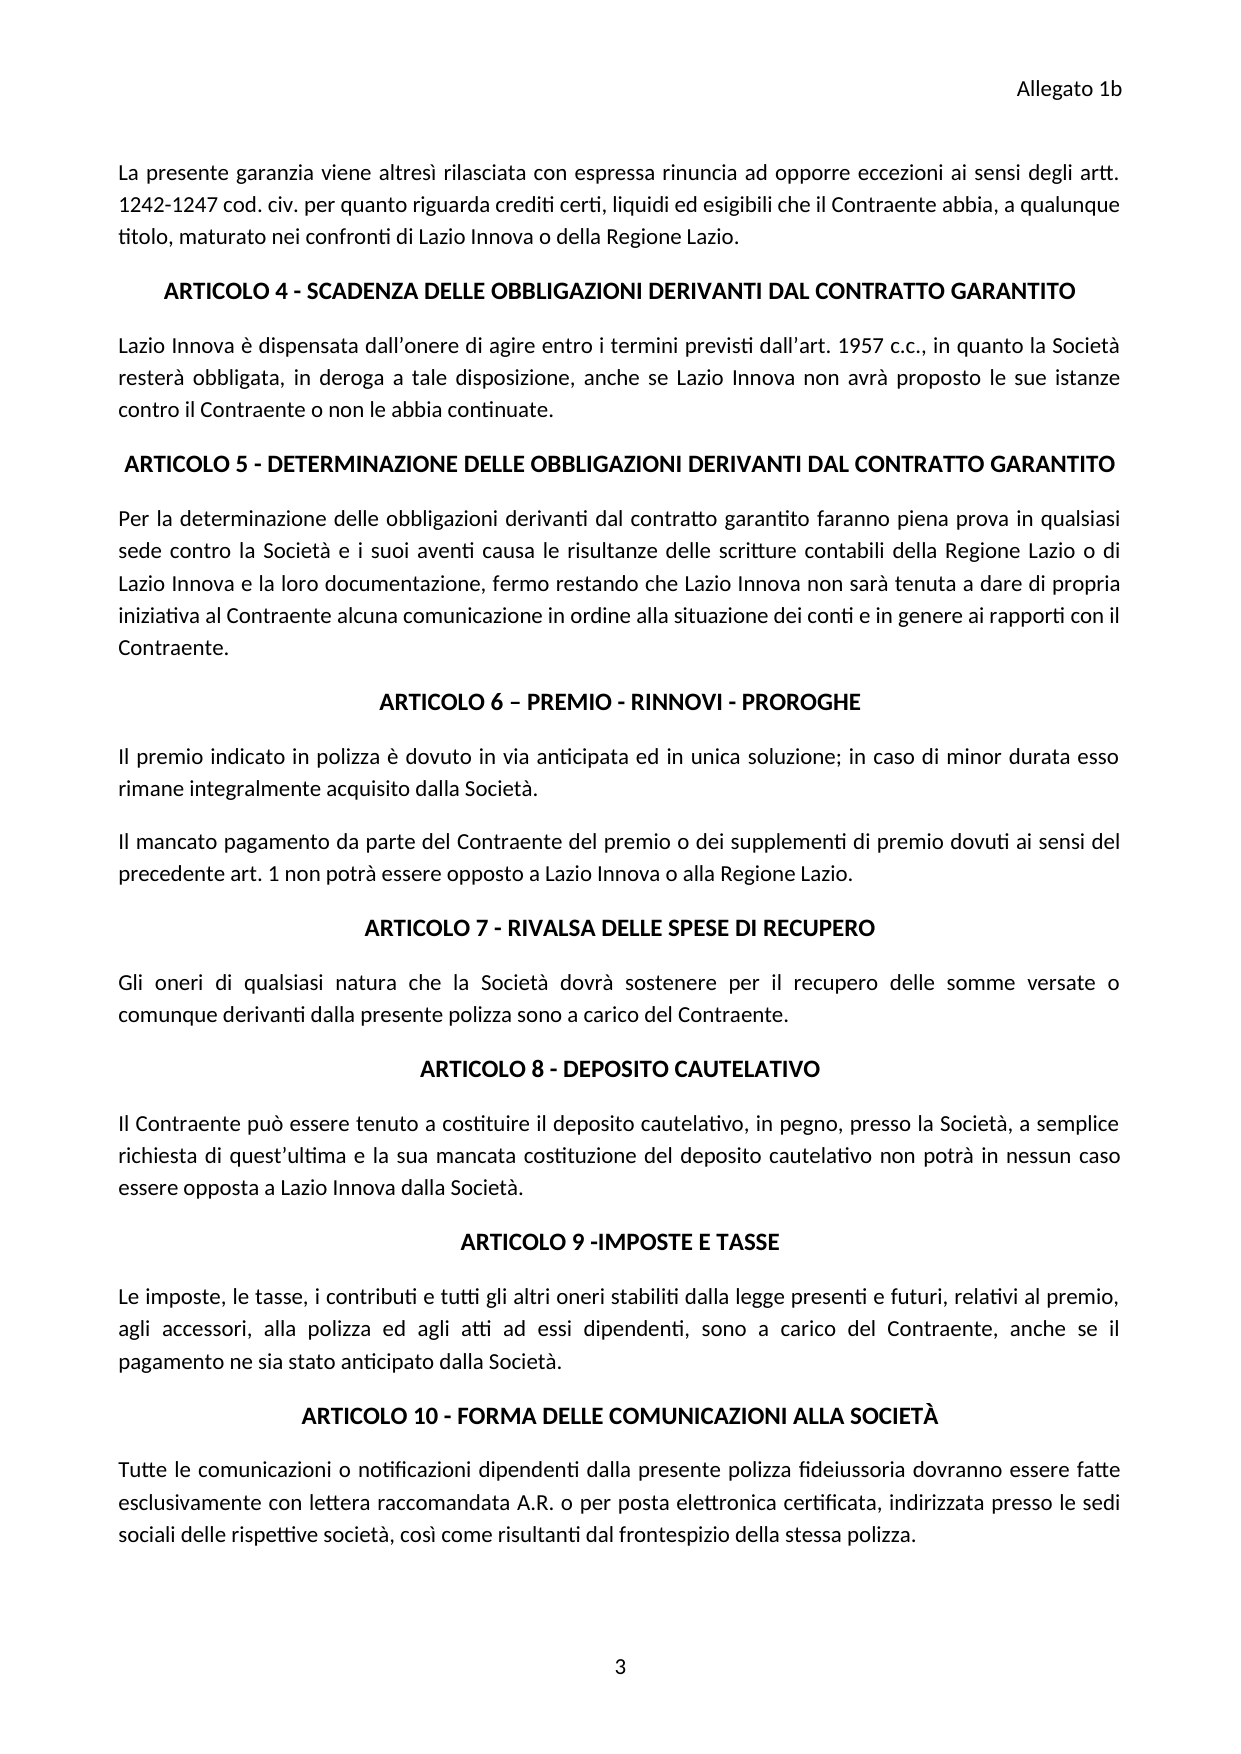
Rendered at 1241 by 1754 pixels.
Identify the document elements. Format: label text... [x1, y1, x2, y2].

text ARTICOLO 7 - RIVALSA DELLE SPESE DI RECUPERO [118, 912, 1122, 943]
text ARTICOLO 8 - DEPOSITO CAUTELATIVO [118, 1053, 1122, 1084]
text Il mancato pagamento da parte del Contraente del premio o dei supplementi di premio dovuti ai sensi del precedente art. 1 non potrà essere opposto a Lazio Innova o alla Regione Lazio. [118, 827, 1122, 887]
text Tutte le comunicazioni o notificazioni dipendenti dalla presente polizza fideiussoria dovranno essere fatte esclusivamente con lettera raccomandata A.R. o per posta elettronica certificata, indirizzata presso le sedi sociali delle rispettive società, così come risultanti dal frontespizio della stessa polizza. [118, 1456, 1122, 1548]
text ARTICOLO 5 - DETERMINAZIONE DELLE OBBLIGAZIONI DERIVANTI DAL CONTRATTO GARANTITO [118, 448, 1122, 479]
text ARTICOLO 6 – PREMIO - RINNOVI - PROROGHE [118, 686, 1122, 717]
text La presente garanzia viene altresì rilasciata con espressa rinuncia ad opporre eccezioni ai sensi degli artt. 1242-1247 cod. civ. per quanto riguarda crediti certi, liquidi ed esigibili che il Contraente abbia, a qualunque titolo, maturato nei confronti di Lazio Innova o della Regione Lazio. [118, 158, 1122, 250]
text ARTICOLO 9 -IMPOSTE E TASSE [118, 1227, 1122, 1257]
text ARTICOLO 4 - SCADENZA DELLE OBBLIGAZIONI DERIVANTI DAL CONTRATTO GARANTITO [118, 275, 1122, 306]
text Il Contraente può essere tenuto a costituire il deposito cautelativo, in pegno, presso la Società, a semplice richiesta di quest’ultima e la sua mancata costituzione del deposito cautelativo non potrà in nessun caso essere opposta a Lazio Innova dalla Società. [118, 1109, 1122, 1202]
text ARTICOLO 10 - FORMA DELLE COMUNICAZIONI ALLA SOCIETÀ [118, 1400, 1122, 1430]
text Lazio Innova è dispensata dall’onere di agire entro i termini previsti dall’art. 1957 c.c., in quanto la Società resterà obbligata, in deroga a tale disposizione, anche se Lazio Innova non avrà proposto le sue istanze contro il Contraente o non le abbia continuate. [118, 331, 1122, 423]
text Le imposte, le tasse, i contributi e tutti gli altri oneri stabiliti dalla legge presenti e futuri, relativi al premio, agli accessori, alla polizza ed agli atti ad essi dipendenti, sono a carico del Contraente, anche se il pagamento ne sia stato anticipato dalla Società. [118, 1282, 1122, 1375]
text Gli oneri di qualsiasi natura che la Società dovrà sostenere per il recupero delle somme versate o comunque derivanti dalla presente polizza sono a carico del Contraente. [118, 968, 1122, 1028]
text Per la determinazione delle obbligazioni derivanti dal contratto garantito faranno piena prova in qualsiasi sede contro la Società e i suoi aventi causa le risultanze delle scritture contabili della Regione Lazio o di Lazio Innova e la loro documentazione, fermo restando che Lazio Innova non sarà tenuta a dare di propria iniziativa al Contraente alcuna comunicazione in ordine alla situazione dei conti e in genere ai rapporti con il Contraente. [118, 504, 1122, 661]
text Il premio indicato in polizza è dovuto in via anticipata ed in unica soluzione; in caso di minor durata esso rimane integralmente acquisito dalla Società. [118, 742, 1122, 802]
